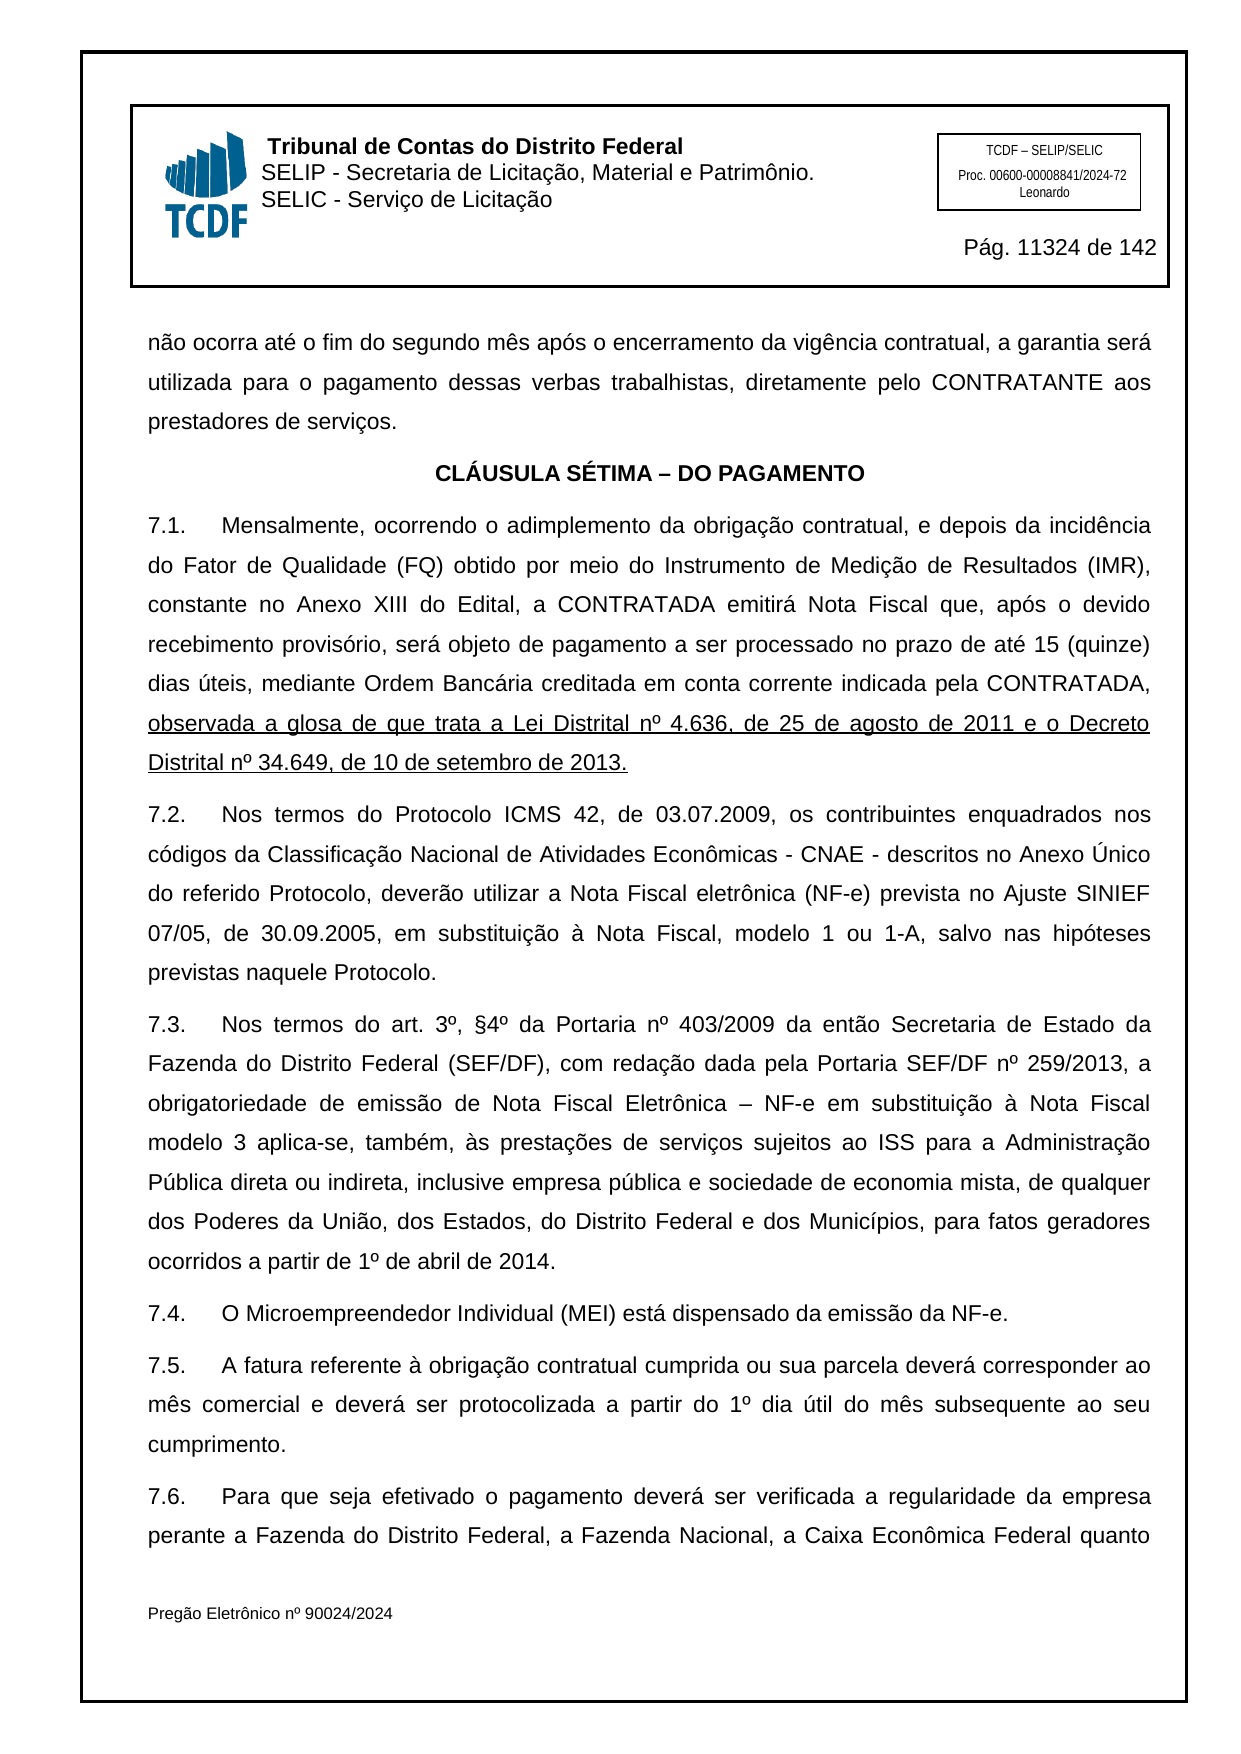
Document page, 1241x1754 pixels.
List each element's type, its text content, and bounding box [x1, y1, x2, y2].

text 7.3. Nos termos do art. 3º, §4º da Portaria nº 403/2009 da então Secretaria de Estado da Fazenda do Distrito Federal (SEF/DF), com redação dada pela Portaria SEF/DF nº 259/2013, a obrigatoriedade de emissão de Nota Fiscal Eletrônica – NF-e em substituição à Nota Fiscal modelo 3 aplica-se, também, às prestações de serviços sujeitos ao ISS para a Administração Pública direta ou indireta, inclusive empresa pública e sociedade de economia mista, de qualquer dos Poderes da União, dos Estados, do Distrito Federal e dos Municípios, para fatos geradores ocorridos a partir de 1º de abril de 2014. [148, 1011, 1152, 1274]
text 7.1. Mensalmente, ocorrendo o adimplemento da obrigação contratual, e depois da incidência do Fator de Qualidade (FQ) obtido por meio do Instrumento de Medição de Resultados (IMR), constante no Anexo XIII do Edital, a CONTRATADA emitirá Nota Fiscal que, após o devido recebimento provisório, será objeto de pagamento a ser processado no prazo de até 15 (quinze) dias úteis, mediante Ordem Bancária creditada em conta corrente indicada pela CONTRATADA, observada a glosa de que trata a Lei Distrital nº 4.636, de 25 de agosto de 2011 e o Decreto Distrital nº 34.649, de 10 de setembro de 2013. [148, 512, 1152, 775]
text 7.2. Nos termos do Protocolo ICMS 42, de 03.07.2009, os contribuintes enquadrados nos códigos da Classificação Nacional de Atividades Econômicas - CNAE - descritos no Anexo Único do referido Protocolo, deverão utilizar a Nota Fiscal eletrônica (NF-e) prevista no Ajuste SINIEF 07/05, de 30.09.2005, em substituição à Nota Fiscal, modelo 1 ou 1-A, salvo nas hipóteses previstas naquele Protocolo. [148, 801, 1152, 985]
text 7.5. A fatura referente à obrigação contratual cumprida ou sua parcela deverá corresponder ao mês comercial e deverá ser protocolizada a partir do 1º dia útil do mês subsequente ao seu cumprimento. [148, 1352, 1152, 1457]
text 7.4. O Microempreendedor Individual (MEI) está dispensado da emissão da NF-e. [148, 1300, 1152, 1326]
text CLÁUSULA SÉTIMA – DO PAGAMENTO [148, 460, 1152, 487]
picture [150, 128, 262, 240]
